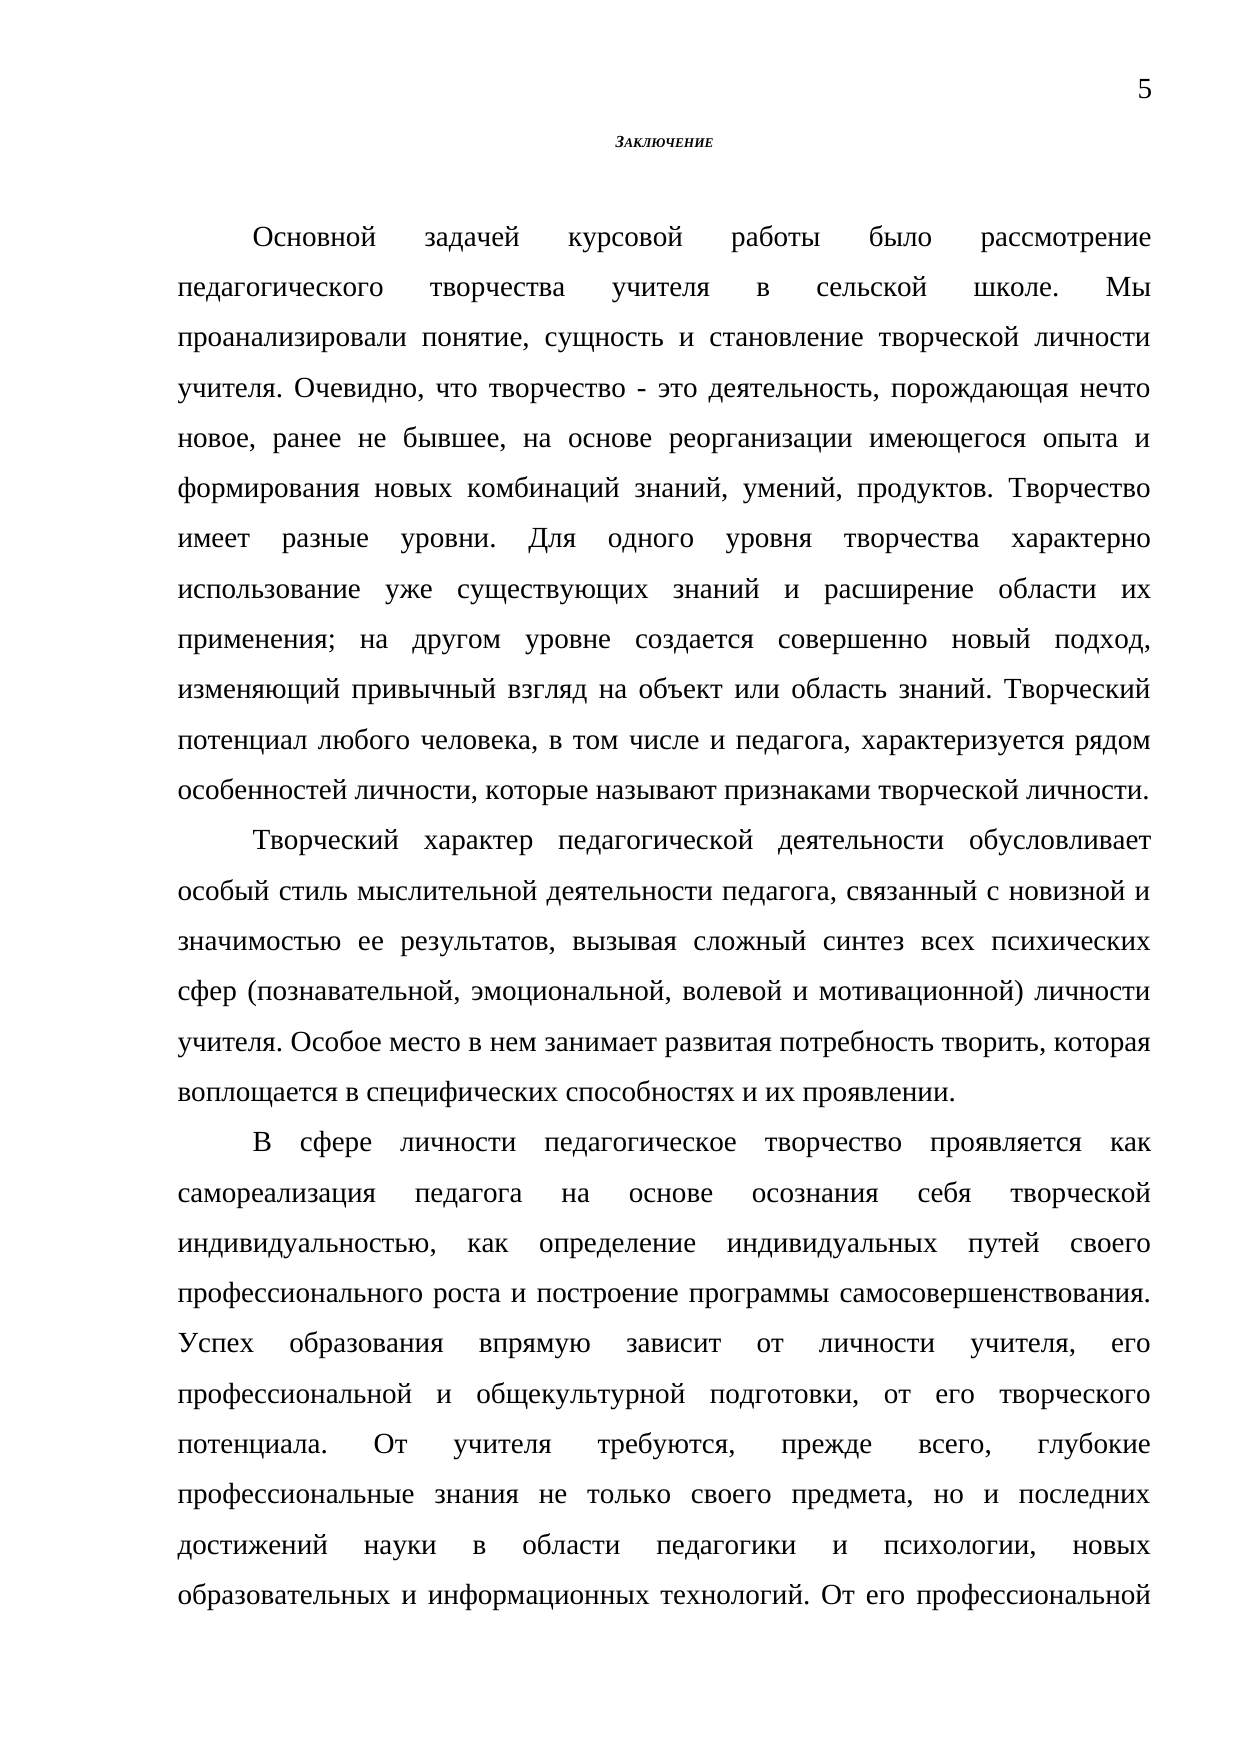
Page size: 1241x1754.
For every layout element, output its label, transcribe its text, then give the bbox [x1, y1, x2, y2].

subtitle Заключение [177, 118, 1152, 152]
text Творческий характер педагогической деятельности обусловливает особый стиль мыслительной деятельности педагога, связанный с новизной и значимостью ее результатов, вызывая сложный синтез всех психических сфер (познавательной, эмоциональной, волевой и мотивационной) личности учителя. Особое место в нем занимает развитая потребность творить, которая воплощается в специфических способностях и их проявлении. [177, 822, 1152, 1108]
text Основной задачей курсовой работы было рассмотрение педагогического творчества учителя в сельской школе. Мы проанализировали понятие, сущность и становление творческой личности учителя. Очевидно, что творчество - это деятельность, порождающая нечто новое, ранее не бывшее, на основе реорганизации имеющегося опыта и формирования новых комбинаций знаний, умений, продуктов. Творчество имеет разные уровни. Для одного уровня творчества характерно использование уже существующих знаний и расширение области их применения; на другом уровне создается совершенно новый подход, изменяющий привычный взгляд на объект или область знаний. Творческий потенциал любого человека, в том числе и педагога, характеризуется рядом особенностей личности, которые называют признаками творческой личности. [177, 219, 1152, 806]
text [177, 1124, 1152, 1611]
